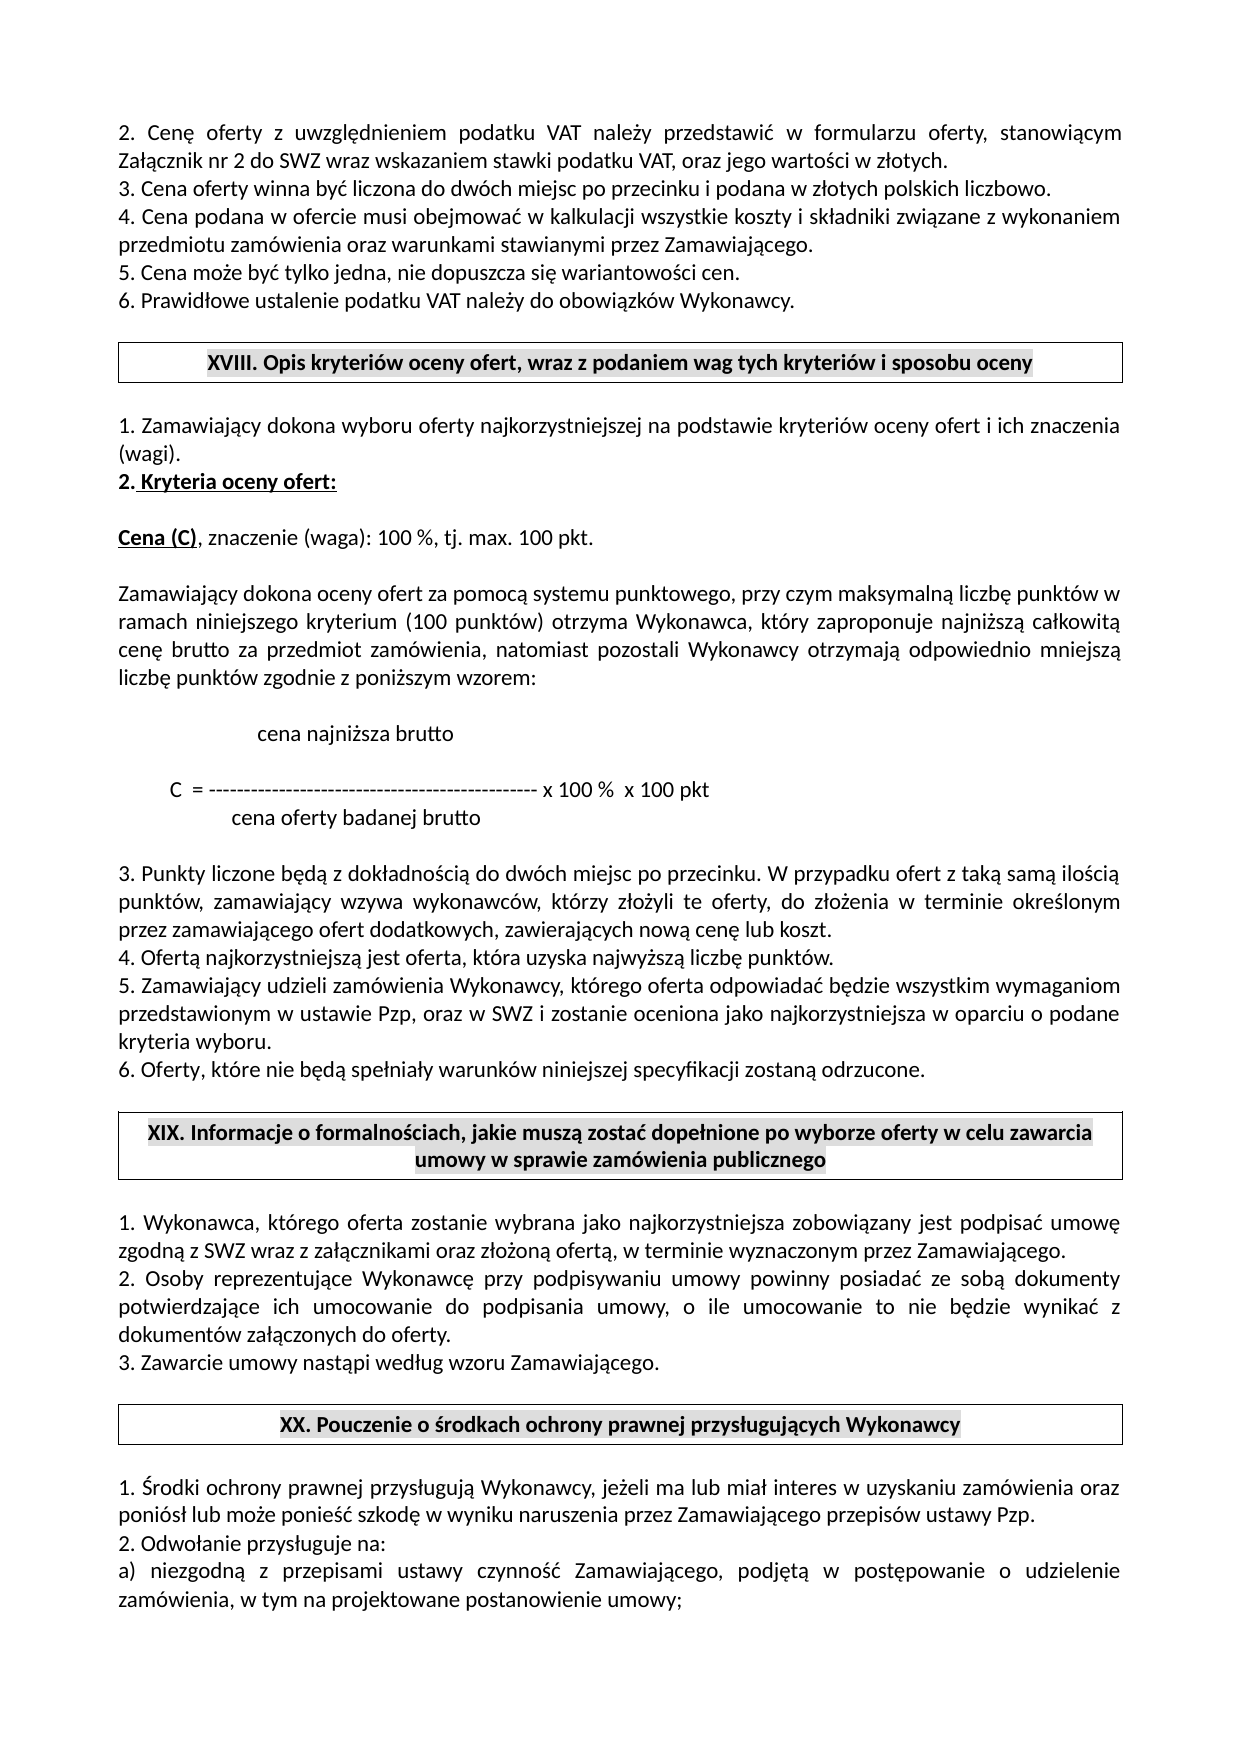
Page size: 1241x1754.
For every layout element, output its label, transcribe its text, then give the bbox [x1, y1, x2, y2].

text cena oferty badanej brutto [118, 803, 1122, 831]
text Zamawiający dokona oceny ofert za pomocą systemu punktowego, przy czym maksymalną liczbę punktów w ramach niniejszego kryterium (100 punktów) otrzyma Wykonawca, który zaproponuje najniższą całkowitą cenę brutto za przedmiot zamówienia, natomiast pozostali Wykonawcy otrzymają odpowiednio mniejszą liczbę punktów zgodnie z poniższym wzorem: [118, 579, 1122, 691]
text 4. Cena podana w ofercie musi obejmować w kalkulacji wszystkie koszty i składniki związane z wykonaniem przedmiotu zamówienia oraz warunkami stawianymi przez Zamawiającego. [118, 202, 1122, 258]
text a) niezgodną z przepisami ustawy czynność Zamawiającego, podjętą w postępowanie o udzielenie zamówienia, w tym na projektowane postanowienie umowy; [118, 1557, 1122, 1613]
text cena najniższa brutto [118, 719, 1122, 747]
text 1. Zamawiający dokona wyboru oferty najkorzystniejszej na podstawie kryteriów oceny ofert i ich znaczenia (wagi). [118, 411, 1122, 467]
text 2. Osoby reprezentujące Wykonawcę przy podpisywaniu umowy powinny posiadać ze sobą dokumenty potwierdzające ich umocowanie do podpisania umowy, o ile umocowanie to nie będzie wynikać z dokumentów załączonych do oferty. [118, 1264, 1122, 1348]
table_header XVIII. Opis kryteriów oceny ofert, wraz z podaniem wag tych kryteriów i sposobu oceny [119, 343, 1122, 382]
text 2. Cenę oferty z uwzględnieniem podatku VAT należy przedstawić w formularzu oferty, stanowiącym Załącznik nr 2 do SWZ wraz wskazaniem stawki podatku VAT, oraz jego wartości w złotych. [118, 118, 1122, 174]
text Cena (C), znaczenie (waga): 100 %, tj. max. 100 pkt. [118, 523, 1122, 551]
text 2. Kryteria oceny ofert: [118, 467, 1122, 495]
text 1. Środki ochrony prawnej przysługują Wykonawcy, jeżeli ma lub miał interes w uzyskaniu zamówienia oraz poniósł lub może ponieść szkodę w wyniku naruszenia przez Zamawiającego przepisów ustawy Pzp. [118, 1473, 1122, 1529]
text 6. Prawidłowe ustalenie podatku VAT należy do obowiązków Wykonawcy. [118, 286, 1122, 314]
table_header XX. Pouczenie o środkach ochrony prawnej przysługujących Wykonawcy [119, 1405, 1122, 1444]
text 4. Ofertą najkorzystniejszą jest oferta, która uzyska najwyższą liczbę punktów. [118, 943, 1122, 971]
text 3. Zawarcie umowy nastąpi według wzoru Zamawiającego. [118, 1348, 1122, 1376]
text 2. Odwołanie przysługuje na: [118, 1529, 1122, 1557]
text 5. Cena może być tylko jedna, nie dopuszcza się wariantowości cen. [118, 258, 1122, 286]
text C = ----------------------------------------------- x 100 % x 100 pkt [118, 775, 1122, 803]
text 3. Punkty liczone będą z dokładnością do dwóch miejsc po przecinku. W przypadku ofert z taką samą ilością punktów, zamawiający wzywa wykonawców, którzy złożyli te oferty, do złożenia w terminie określonym przez zamawiającego ofert dodatkowych, zawierających nową cenę lub koszt. [118, 859, 1122, 943]
text 3. Cena oferty winna być liczona do dwóch miejsc po przecinku i podana w złotych polskich liczbowo. [118, 174, 1122, 202]
text 1. Wykonawca, którego oferta zostanie wybrana jako najkorzystniejsza zobowiązany jest podpisać umowę zgodną z SWZ wraz z załącznikami oraz złożoną ofertą, w terminie wyznaczonym przez Zamawiającego. [118, 1208, 1122, 1264]
text 5. Zamawiający udzieli zamówienia Wykonawcy, którego oferta odpowiadać będzie wszystkim wymaganiom przedstawionym w ustawie Pzp, oraz w SWZ i zostanie oceniona jako najkorzystniejsza w oparciu o podane kryteria wyboru. [118, 971, 1122, 1055]
table_header XIX. Informacje o formalnościach, jakie muszą zostać dopełnione po wyborze oferty w celu zawarcia umowy w sprawie zamówienia publicznego [119, 1113, 1122, 1179]
text 6. Oferty, które nie będą spełniały warunków niniejszej specyfikacji zostaną odrzucone. [118, 1055, 1122, 1083]
